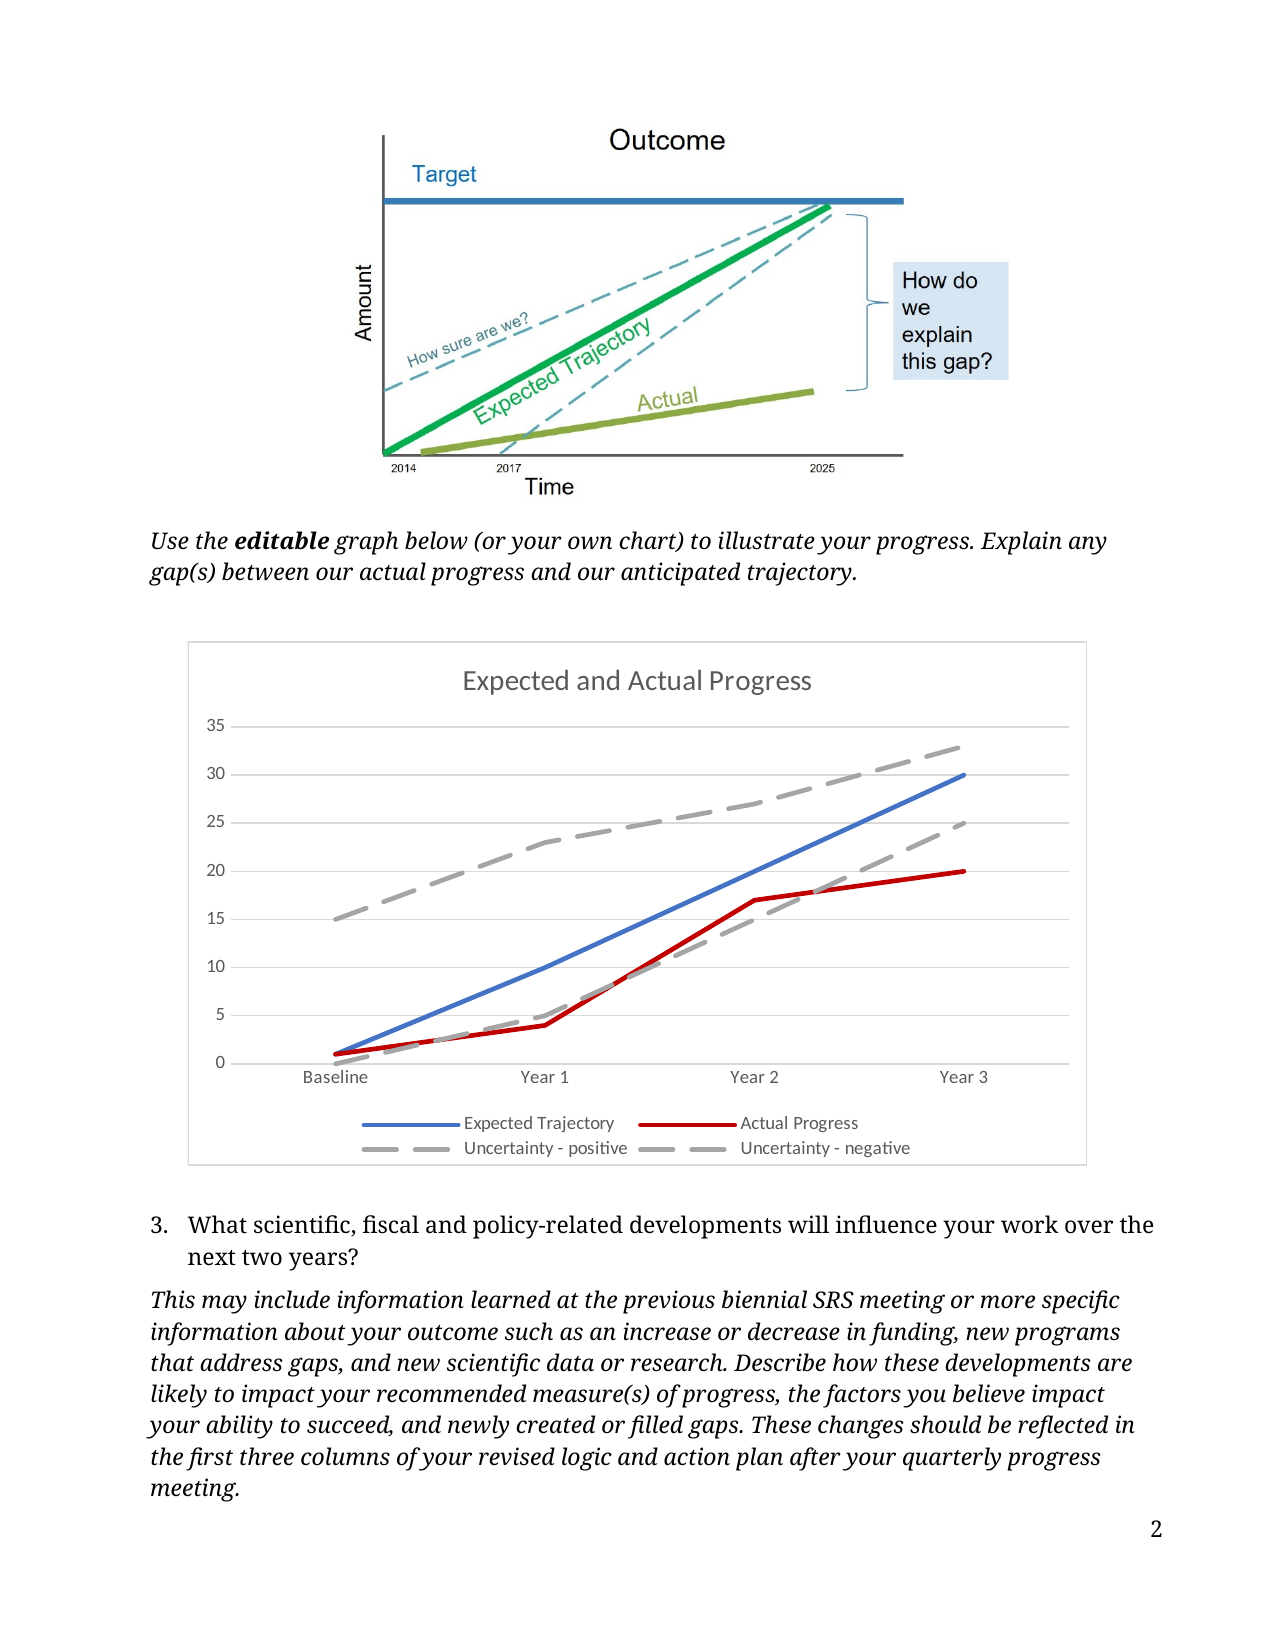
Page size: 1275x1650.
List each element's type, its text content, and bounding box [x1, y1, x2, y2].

picture [341, 112, 1009, 513]
subtitle This may include information learned at the previous biennial SRS meeting or more specific information about your outcome such as an increase or decrease in funding, new programs that address gaps, and new scientific data or research. Describe how these developments are likely to impact your recommended measure(s) of progress, the factors you believe impact your ability to succeed, and newly created or filled gaps. These changes should be reflected in the first three columns of your revised logic and action plan after your quarterly progress meeting. [150, 1284, 1162, 1503]
subtitle What scientific, fiscal and policy-related developments will influence your work over the next two years? [150, 1209, 1162, 1272]
subtitle Use the editable graph below (or your own chart) to illustrate your progress. Explain any gap(s) between our actual progress and our anticipated trajectory. [150, 525, 1162, 587]
